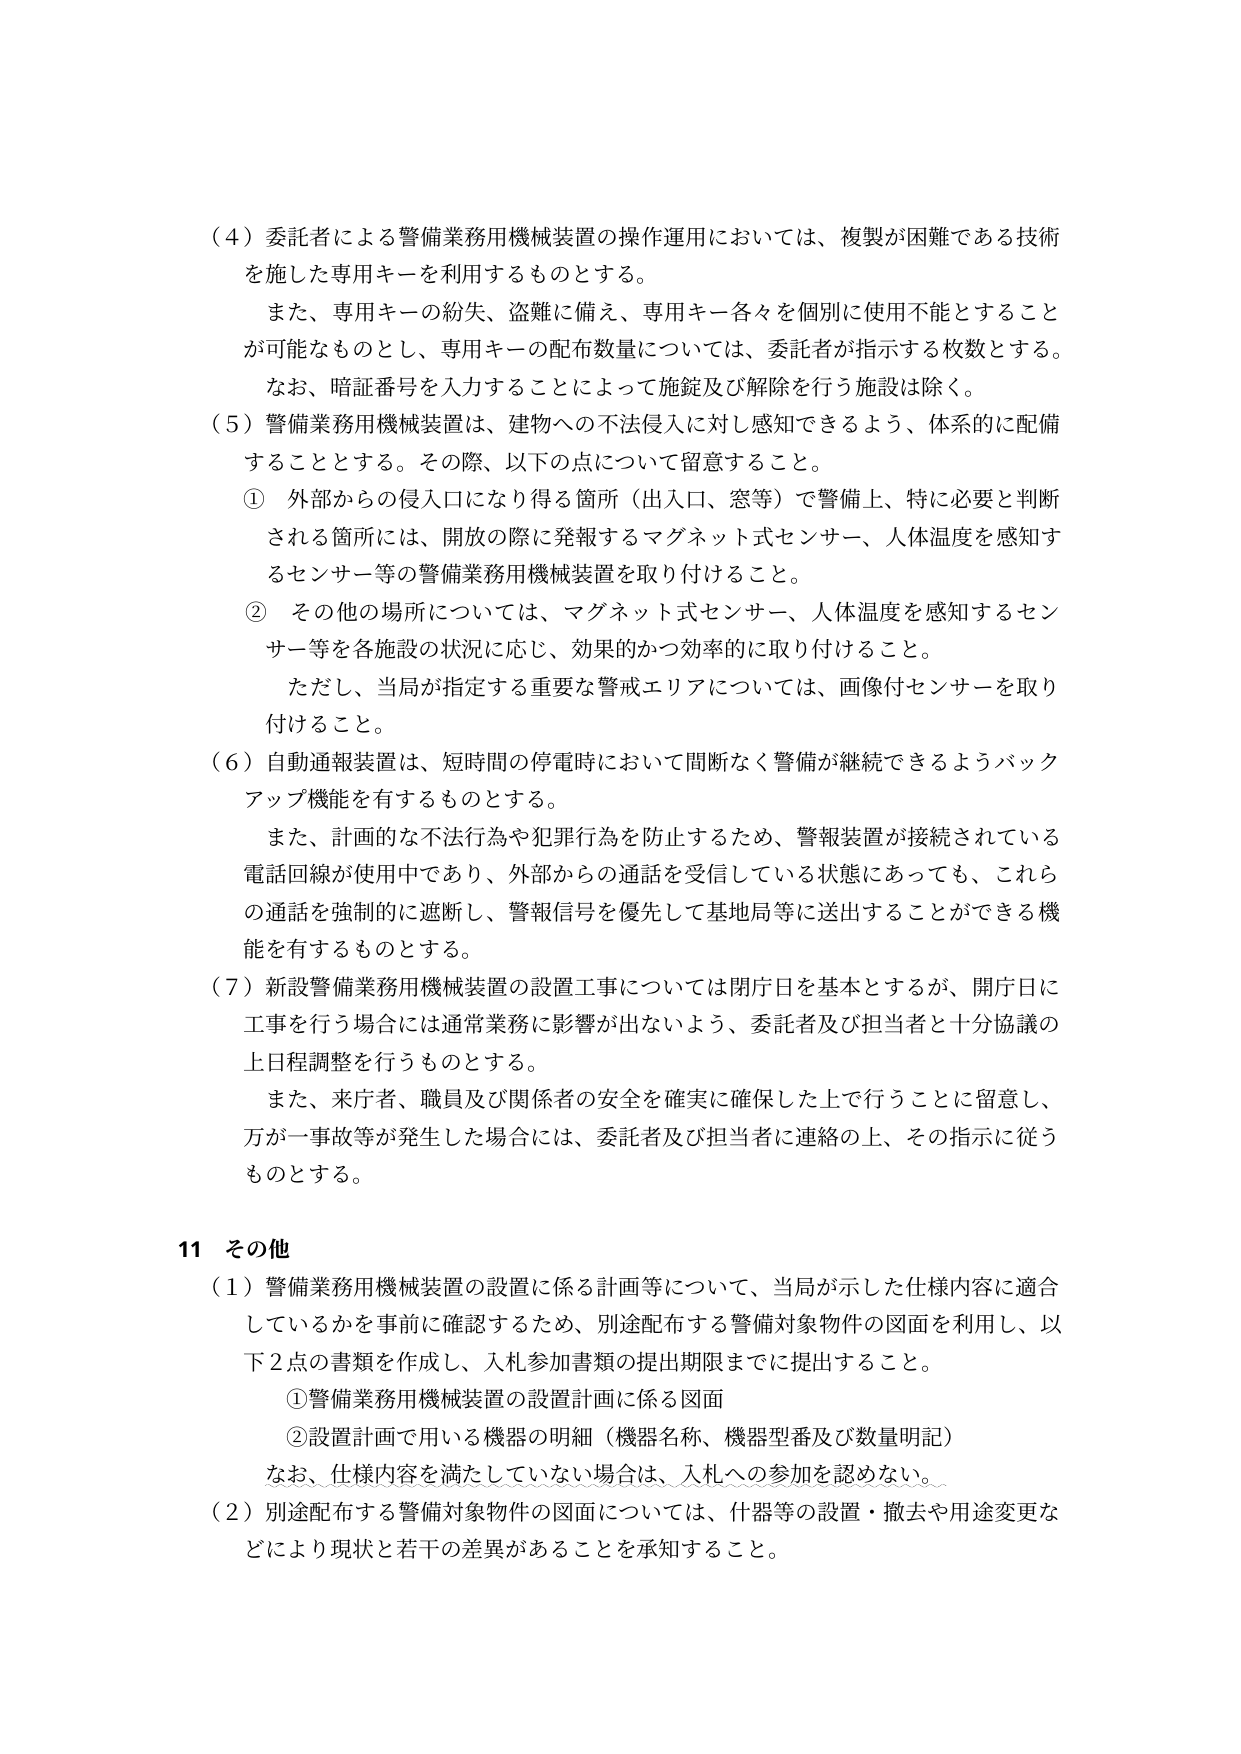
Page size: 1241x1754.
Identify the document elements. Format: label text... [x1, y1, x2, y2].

text ②設置計画で用いる機器の明細（機器名称、機器型番及び数量明記） [177, 1417, 1063, 1454]
text ①警備業務用機械装置の設置計画に係る図面 [177, 1379, 1063, 1417]
text また、計画的な不法行為や犯罪行為を防止するため、警報装置が接続されている電話回線が使用中であり、外部からの通話を受信している状態にあっても、これらの通話を強制的に遮断し、警報信号を優先して基地局等に送出することができる機能を有するものとする。 [243, 817, 1063, 967]
text （４）委託者による警備業務用機械装置の操作運用においては、複製が困難である技術を施した専用キーを利用するものとする。 [177, 217, 1063, 292]
text （５）警備業務用機械装置は、建物への不法侵入に対し感知できるよう、体系的に配備することとする。その際、以下の点について留意すること。 [177, 404, 1063, 479]
text なお、仕様内容を満たしていない場合は、入札への参加を認めない。 [177, 1454, 1063, 1492]
text （２）別途配布する警備対象物件の図面については、什器等の設置・撤去や用途変更などにより現状と若干の差異があることを承知すること。 [177, 1492, 1063, 1567]
text ただし、当局が指定する重要な警戒エリアについては、画像付センサーを取り付けること。 [177, 667, 1063, 742]
text 11 その他 [177, 1229, 1063, 1267]
text また、専用キーの紛失、盗難に備え、専用キー各々を個別に使用不能とすることが可能なものとし、専用キーの配布数量については、委託者が指示する枚数とする。 [177, 292, 1063, 367]
text また、来庁者、職員及び関係者の安全を確実に確保した上で行うことに留意し、万が一事故等が発生した場合には、委託者及び担当者に連絡の上、その指示に従うものとする。 [243, 1079, 1063, 1192]
text （１）警備業務用機械装置の設置に係る計画等について、当局が示した仕様内容に適合しているかを事前に確認するため、別途配布する警備対象物件の図面を利用し、以下２点の書類を作成し、入札参加書類の提出期限までに提出すること。 [199, 1267, 1063, 1379]
text ① 外部からの侵入口になり得る箇所（出入口、窓等）で警備上、特に必要と判断される箇所には、開放の際に発報するマグネット式センサー、人体温度を感知するセンサー等の警備業務用機械装置を取り付けること。 [177, 479, 1063, 592]
text （６）自動通報装置は、短時間の停電時において間断なく警備が継続できるようバックアップ機能を有するものとする。 [199, 742, 1063, 817]
text ② その他の場所については、マグネット式センサー、人体温度を感知するセンサー等を各施設の状況に応じ、効果的かつ効率的に取り付けること。 [177, 592, 1063, 667]
text なお、暗証番号を入力することによって施錠及び解除を行う施設は除く。 [177, 367, 1063, 404]
text （７）新設警備業務用機械装置の設置工事については閉庁日を基本とするが、開庁日に工事を行う場合には通常業務に影響が出ないよう、委託者及び担当者と十分協議の上日程調整を行うものとする。 [177, 967, 1063, 1079]
